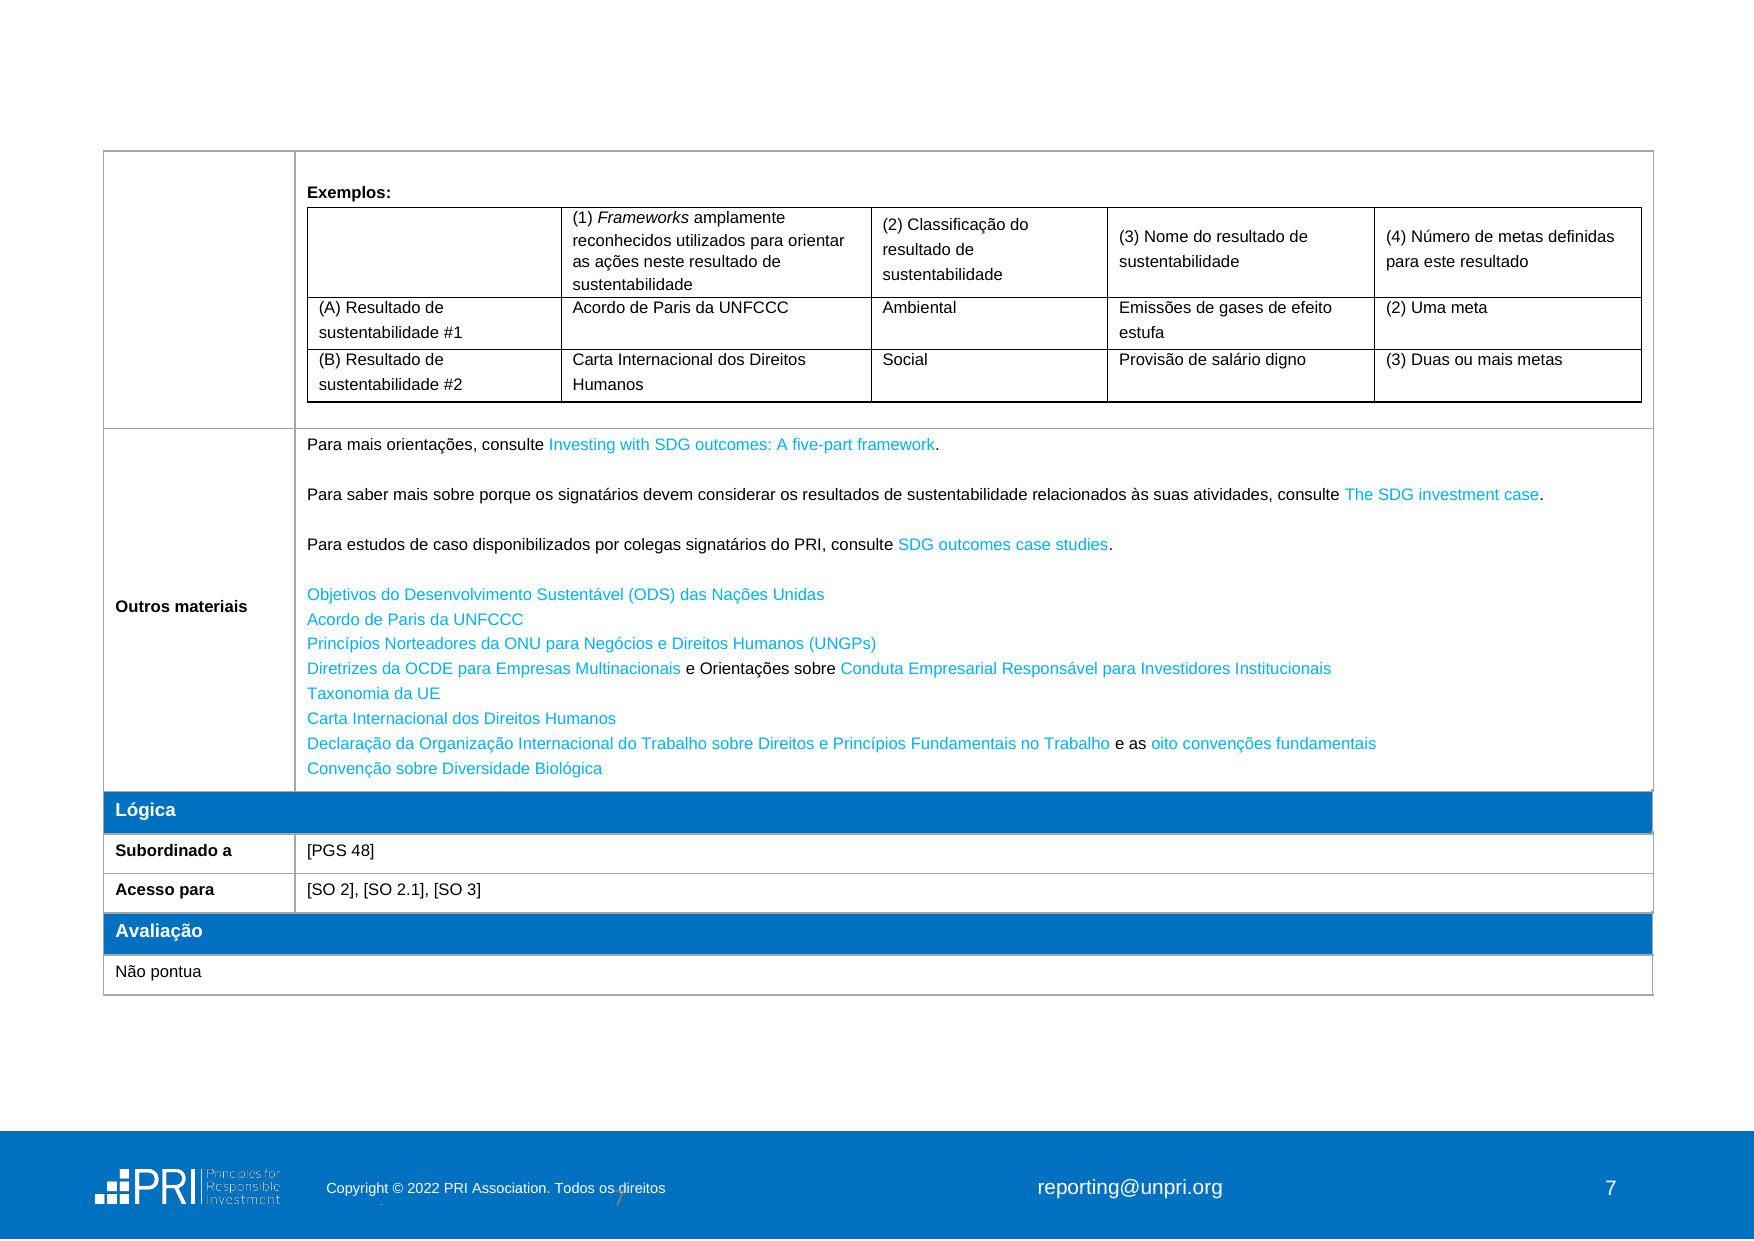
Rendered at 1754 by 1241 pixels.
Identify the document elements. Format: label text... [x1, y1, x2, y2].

table_cell Lógica [104, 792, 1652, 833]
picture [496, 663, 505, 674]
table_cell [SO 2], [SO 2.1], [SO 3] [296, 874, 1653, 912]
picture [833, 738, 839, 749]
picture [733, 638, 741, 649]
table_cell Outros materiais [104, 429, 294, 791]
table_cell Subordinado a [104, 835, 294, 873]
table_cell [296, 152, 1653, 427]
table_cell Para mais orientações, consulte Investing with SDG outcomes: A five-part framework. Para saber mais sobre porque os signatários devem considerar os resultados de sustentabilidade relacionados às suas atividades, consulte The SDG investment case. Para estudos de caso disponibilizados por colegas signatários do PRI, consulte SDG outcomes case studies. Objetivos do Desenvolvimento Sustentável (ODS) das Nações Unidas Acordo de Paris da UNFCCC Princípios Norteadores da ONU para Negócios e Direitos Humanos (UNGPs) Diretrizes da OCDE para Empresas Multinacionais e Orientações sobre Conduta Empresarial Responsável para Investidores Institucionais Taxonomia da UE Carta Internacional dos Direitos Humanos Declaração da Organização Internacional do Trabalho sobre Direitos e Princípios Fundamentais no Trabalho e as oito convenções fundamentais Convenção sobre Diversidade Biológica [296, 429, 1653, 791]
picture [535, 763, 543, 774]
table_cell Avaliação [104, 914, 1652, 954]
table_cell Não pontua [104, 956, 1652, 994]
table_cell [PGS 48] [296, 835, 1653, 873]
table_cell Acesso para [104, 874, 294, 912]
picture [92, 1166, 282, 1207]
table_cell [104, 152, 294, 427]
